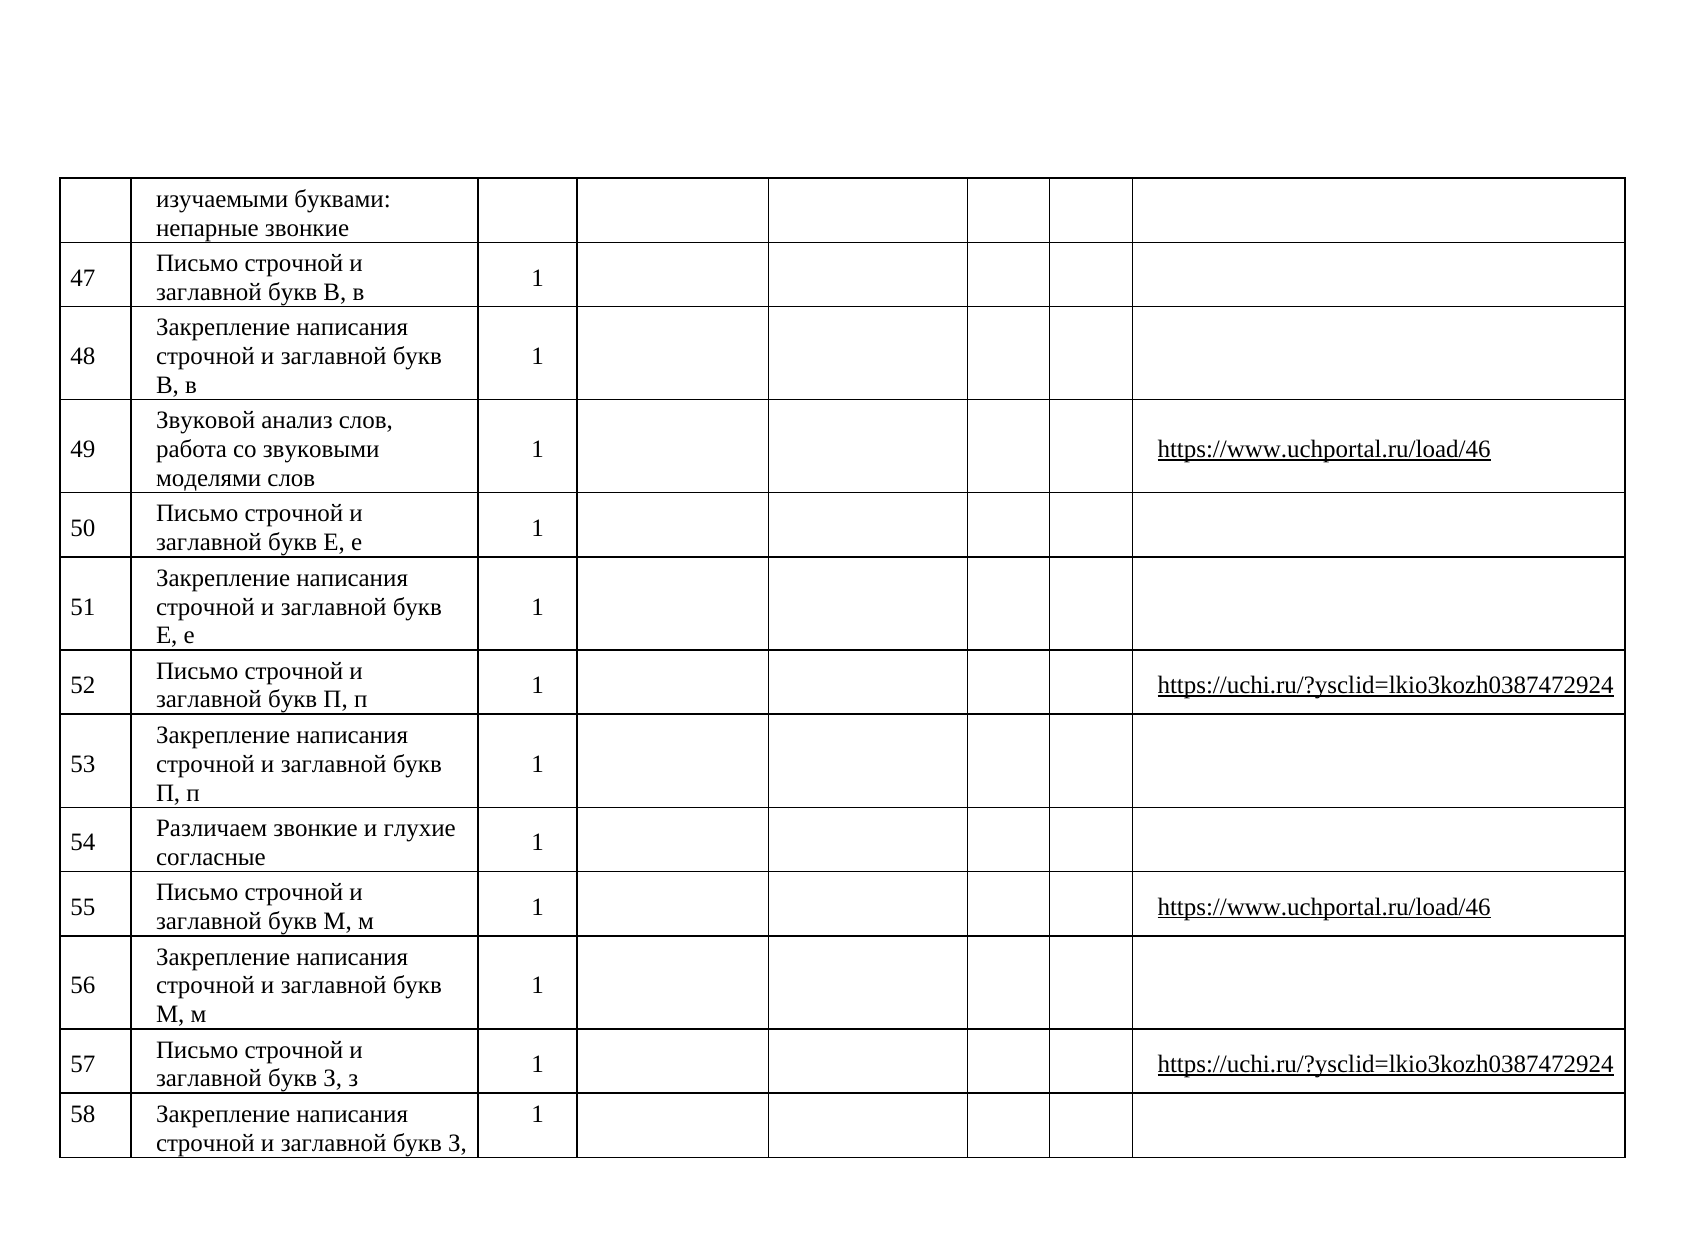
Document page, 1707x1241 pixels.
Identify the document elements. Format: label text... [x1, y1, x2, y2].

table_cell 1 [479, 493, 576, 556]
table_cell 1 [479, 872, 576, 935]
table_cell [1050, 179, 1132, 241]
table_cell Различаем звонкие и глухие согласные [132, 808, 477, 871]
table_cell 1 [479, 1094, 576, 1156]
table_cell [1133, 307, 1624, 399]
table_cell [968, 493, 1049, 556]
table_cell 1 [479, 243, 576, 306]
table_cell [769, 558, 967, 649]
table_cell 1 [479, 558, 576, 649]
table_cell [769, 872, 967, 935]
table_cell Закрепление написания строчной и заглавной букв Е, е [132, 558, 477, 649]
table_cell [578, 1030, 768, 1092]
table_cell [968, 1030, 1049, 1092]
table_cell 58 [61, 1094, 130, 1156]
table_cell [769, 937, 967, 1028]
table_cell [968, 179, 1049, 241]
table_cell 52 [61, 651, 130, 713]
table_cell [1133, 1094, 1624, 1156]
table_cell Закрепление написания строчной и заглавной букв М, м [132, 937, 477, 1028]
table_cell [1050, 400, 1132, 492]
table_cell 50 [61, 493, 130, 556]
table_cell [578, 872, 768, 935]
table_cell 1 [479, 400, 576, 492]
table_cell [968, 558, 1049, 649]
table_cell 46 [61, 179, 130, 241]
table_cell [578, 808, 768, 871]
table_cell [769, 179, 967, 241]
table_cell [968, 400, 1049, 492]
table_cell [1050, 715, 1132, 806]
table_cell [968, 808, 1049, 871]
table_cell 57 [61, 1030, 130, 1092]
table_cell [769, 307, 967, 399]
table_cell 55 [61, 872, 130, 935]
table_cell [1050, 1094, 1132, 1156]
table_cell [578, 179, 768, 241]
table_cell Письмо строчной и заглавной букв З, з [132, 1030, 477, 1092]
table_cell 49 [61, 400, 130, 492]
table_cell 1 [479, 937, 576, 1028]
table_cell Закрепление написания строчной и заглавной букв В, в [132, 307, 477, 399]
table_cell https://uchi.ru/?ysclid=lkio3kozh0387472924 [1133, 1030, 1624, 1092]
table_cell 54 [61, 808, 130, 871]
table_cell 53 [61, 715, 130, 806]
table_cell [769, 1094, 967, 1156]
table_cell [769, 493, 967, 556]
table_cell [1050, 1030, 1132, 1092]
table_cell [578, 937, 768, 1028]
table_cell [1133, 808, 1624, 871]
table_cell [769, 400, 967, 492]
table_cell Письмо строчной и заглавной букв Е, е [132, 493, 477, 556]
table_cell [968, 243, 1049, 306]
table_cell Закрепление написания строчной и заглавной букв П, п [132, 715, 477, 806]
table_cell [968, 1094, 1049, 1156]
table_cell [578, 651, 768, 713]
table_cell [968, 715, 1049, 806]
table_cell [578, 715, 768, 806]
table_cell [578, 243, 768, 306]
table_cell 47 [61, 243, 130, 306]
table_cell [578, 493, 768, 556]
table_cell [769, 243, 967, 306]
table_cell 1 [479, 715, 576, 806]
table_cell Звуковой анализ слов, работа со звуковыми моделями слов [132, 400, 477, 492]
table_cell [578, 400, 768, 492]
table_cell [1050, 558, 1132, 649]
table_cell [1050, 808, 1132, 871]
table_cell [1050, 872, 1132, 935]
table_cell 1 [479, 1030, 576, 1092]
table_cell 1 [479, 307, 576, 399]
table_cell https://www.uchportal.ru/load/46 [1133, 872, 1624, 935]
table_cell [578, 307, 768, 399]
table_cell [769, 715, 967, 806]
table_cell [1133, 558, 1624, 649]
table_cell 1 [479, 651, 576, 713]
table_cell [1050, 937, 1132, 1028]
table_cell 51 [61, 558, 130, 649]
table_cell Письмо строчной и заглавной букв П, п [132, 651, 477, 713]
table_cell [1050, 243, 1132, 306]
table_cell [968, 651, 1049, 713]
table_cell [968, 937, 1049, 1028]
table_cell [132, 179, 477, 241]
table_cell [1050, 651, 1132, 713]
table_cell [769, 1030, 967, 1092]
table_cell 1 [479, 808, 576, 871]
table_cell [1133, 715, 1624, 806]
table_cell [132, 1094, 477, 1156]
table_cell Письмо строчной и заглавной букв В, в [132, 243, 477, 306]
table_cell [578, 1094, 768, 1156]
table_cell [1050, 493, 1132, 556]
table_cell https://www.uchportal.ru/load/46 [1133, 400, 1624, 492]
table_cell 1 [479, 179, 576, 241]
table_cell Письмо строчной и заглавной букв М, м [132, 872, 477, 935]
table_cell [1133, 179, 1624, 241]
table_cell [769, 808, 967, 871]
table_cell [1133, 493, 1624, 556]
table_cell 48 [61, 307, 130, 399]
table_cell https://uchi.ru/?ysclid=lkio3kozh0387472924 [1133, 651, 1624, 713]
table_cell [769, 651, 967, 713]
table_cell 56 [61, 937, 130, 1028]
table_cell [968, 872, 1049, 935]
table_cell [968, 307, 1049, 399]
table_cell [578, 558, 768, 649]
table_cell [1133, 243, 1624, 306]
table_cell [1050, 307, 1132, 399]
table_cell [1133, 937, 1624, 1028]
